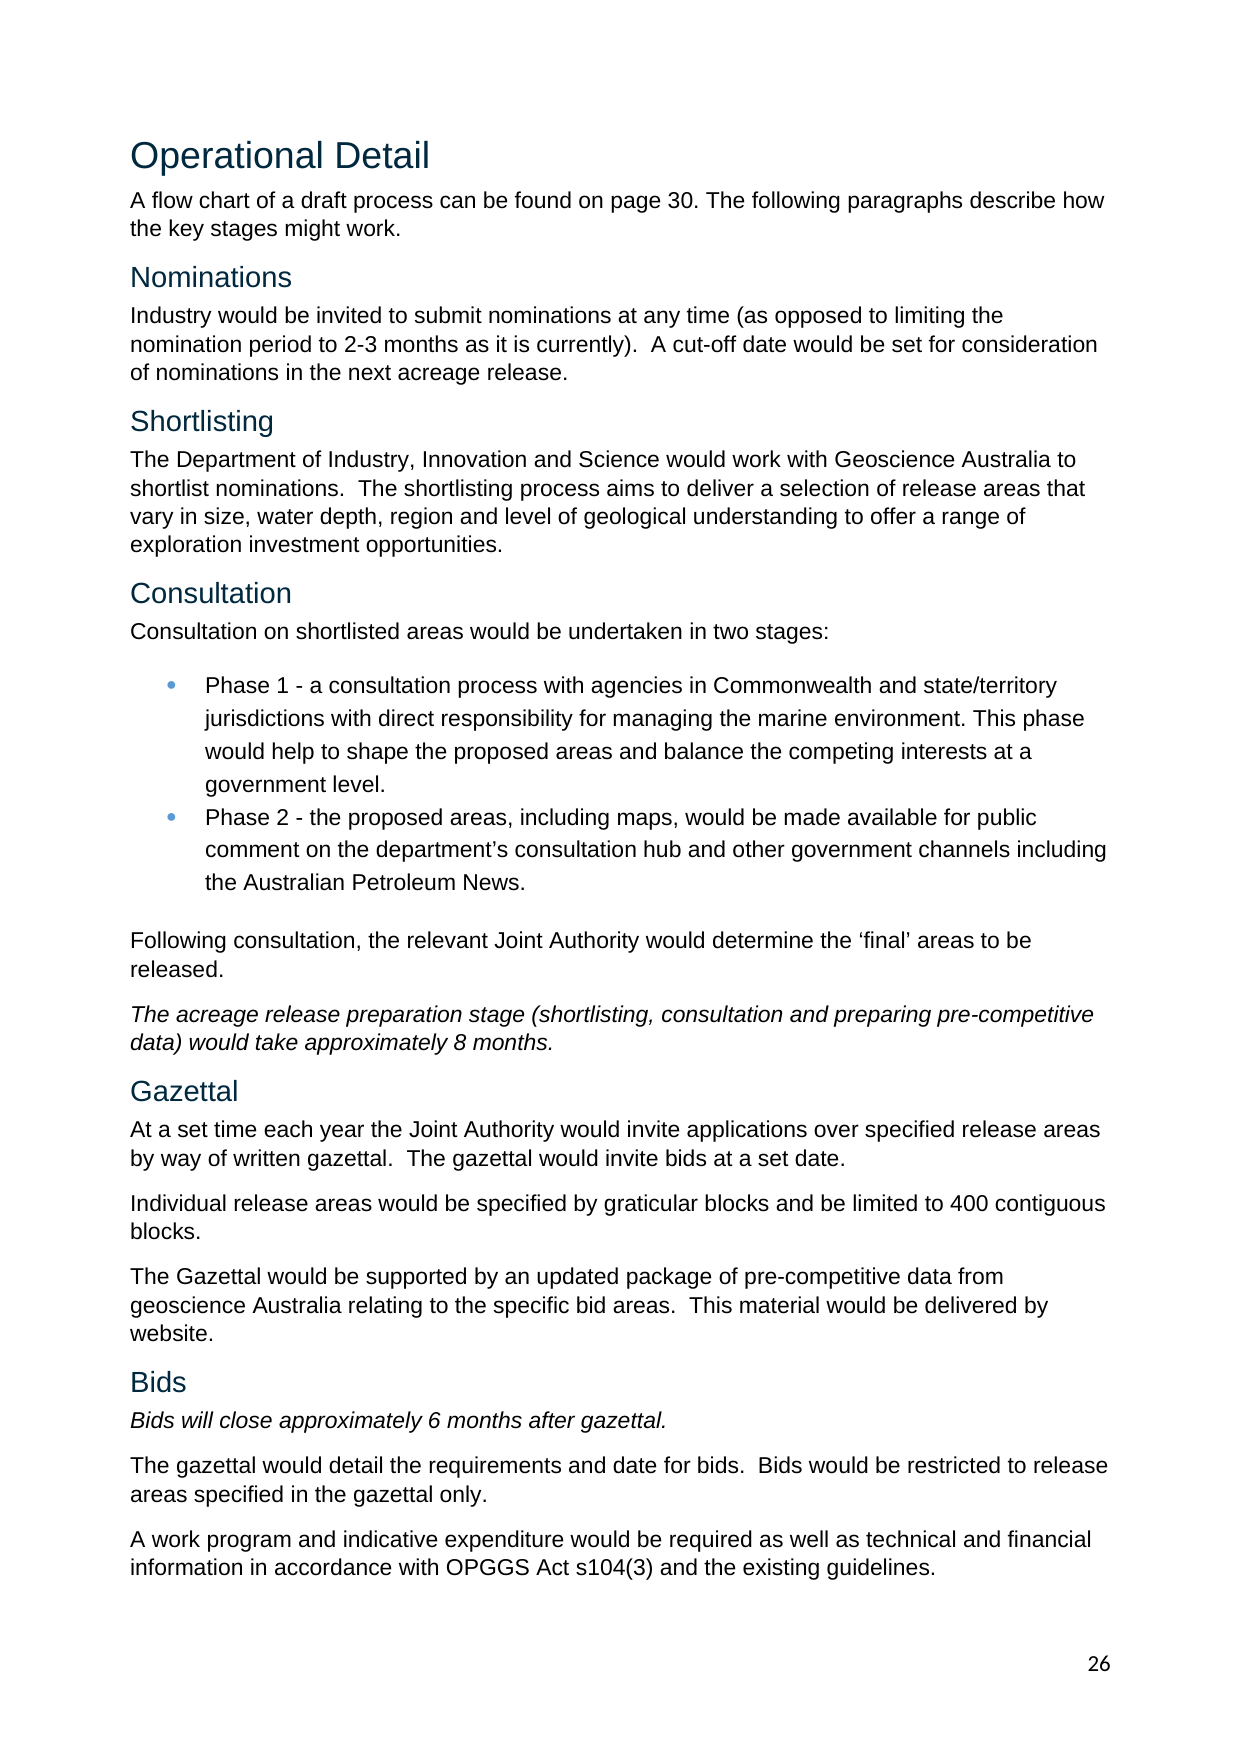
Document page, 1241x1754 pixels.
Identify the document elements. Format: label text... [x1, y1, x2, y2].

text Following consultation, the relevant Joint Authority would determine the ‘final’ areas to be released. [130, 927, 1110, 982]
text Industry would be invited to submit nominations at any time (as opposed to limiting the nomination period to 2-3 months as it is currently). A cut-off date would be set for consideration of nominations in the next acreage release. [130, 302, 1110, 385]
text A flow chart of a draft process can be found on page 30. The following paragraphs describe how the key stages might work. [130, 187, 1110, 242]
text Bids will close approximately 6 months after gazettal. [130, 1407, 1110, 1433]
text Nominations [130, 260, 1110, 294]
text Bids [130, 1365, 1110, 1399]
text The Department of Industry, Innovation and Science would work with Geoscience Australia to shortlist nominations. The shortlisting process aims to deliver a selection of release areas that vary in size, water depth, region and level of geological understanding to offer a range of exploration investment opportunities. [130, 446, 1110, 558]
text At a set time each year the Joint Authority would invite applications over specified release areas by way of written gazettal. The gazettal would invite bids at a set date. [130, 1116, 1110, 1171]
text Consultation on shortlisted areas would be undertaken in two stages: [130, 618, 1110, 645]
text The acreage release preparation stage (shortlisting, consultation and preparing pre-competitive data) would take approximately 8 months. [130, 1001, 1110, 1056]
text Shortlisting [130, 404, 1110, 438]
text Consultation [130, 576, 1110, 610]
text The gazettal would detail the requirements and date for bids. Bids would be restricted to release areas specified in the gazettal only. [130, 1452, 1110, 1507]
text Individual release areas would be specified by graticular blocks and be limited to 400 contiguous blocks. [130, 1190, 1110, 1244]
text Phase 2 - the proposed areas, including maps, would be made available for public comment on the department’s consultation hub and other government channels including the Australian Petroleum News. [167, 803, 1110, 896]
text Operational Detail [130, 133, 1110, 176]
text Gazettal [130, 1074, 1110, 1108]
text The Gazettal would be supported by an updated package of pre-competitive data from geoscience Australia relating to the specific bid areas. This material would be delivered by website. [130, 1263, 1110, 1346]
text Phase 1 - a consultation process with agencies in Commonwealth and state/territory jurisdictions with direct responsibility for managing the marine environment. This phase would help to shape the proposed areas and balance the competing interests at a government level. [167, 672, 1110, 797]
text A work program and indicative expenditure would be required as well as technical and financial information in accordance with OPGGS Act s104(3) and the existing guidelines. [130, 1526, 1110, 1581]
